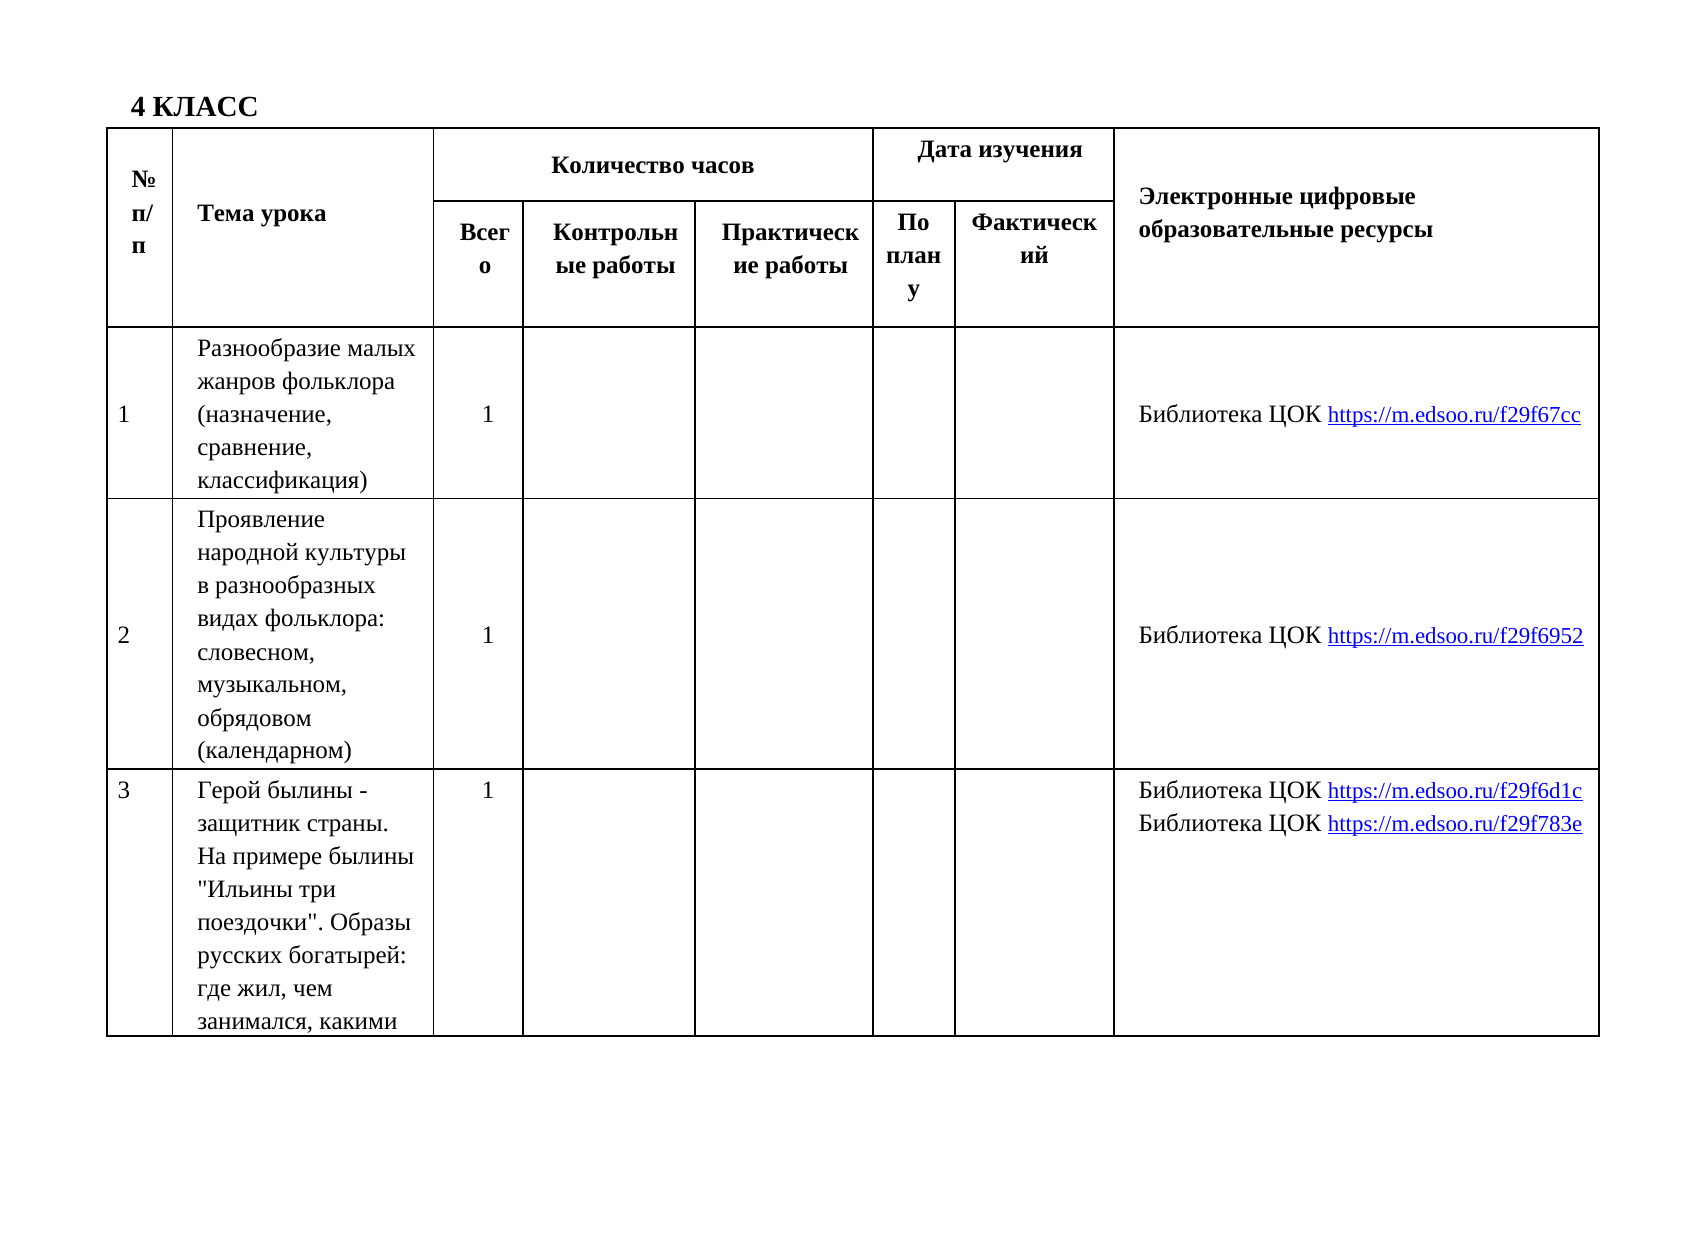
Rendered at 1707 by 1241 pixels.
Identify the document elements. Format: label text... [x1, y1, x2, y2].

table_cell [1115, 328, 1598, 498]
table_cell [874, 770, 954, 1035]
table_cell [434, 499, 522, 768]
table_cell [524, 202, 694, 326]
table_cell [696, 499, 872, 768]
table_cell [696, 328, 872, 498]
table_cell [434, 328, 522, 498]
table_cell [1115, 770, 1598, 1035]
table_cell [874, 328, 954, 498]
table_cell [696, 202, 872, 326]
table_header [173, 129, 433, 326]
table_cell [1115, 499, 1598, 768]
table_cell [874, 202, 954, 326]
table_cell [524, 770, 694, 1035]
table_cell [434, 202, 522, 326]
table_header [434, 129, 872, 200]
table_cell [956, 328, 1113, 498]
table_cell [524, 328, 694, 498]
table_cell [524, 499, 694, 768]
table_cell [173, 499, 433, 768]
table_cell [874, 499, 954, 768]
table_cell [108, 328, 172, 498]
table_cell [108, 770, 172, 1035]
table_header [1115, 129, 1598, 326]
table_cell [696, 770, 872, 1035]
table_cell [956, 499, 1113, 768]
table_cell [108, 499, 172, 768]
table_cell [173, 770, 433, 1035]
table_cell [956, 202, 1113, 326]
text 4 КЛАСС [131, 89, 1588, 122]
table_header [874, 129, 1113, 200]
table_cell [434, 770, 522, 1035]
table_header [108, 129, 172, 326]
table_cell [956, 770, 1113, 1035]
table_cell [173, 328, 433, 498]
